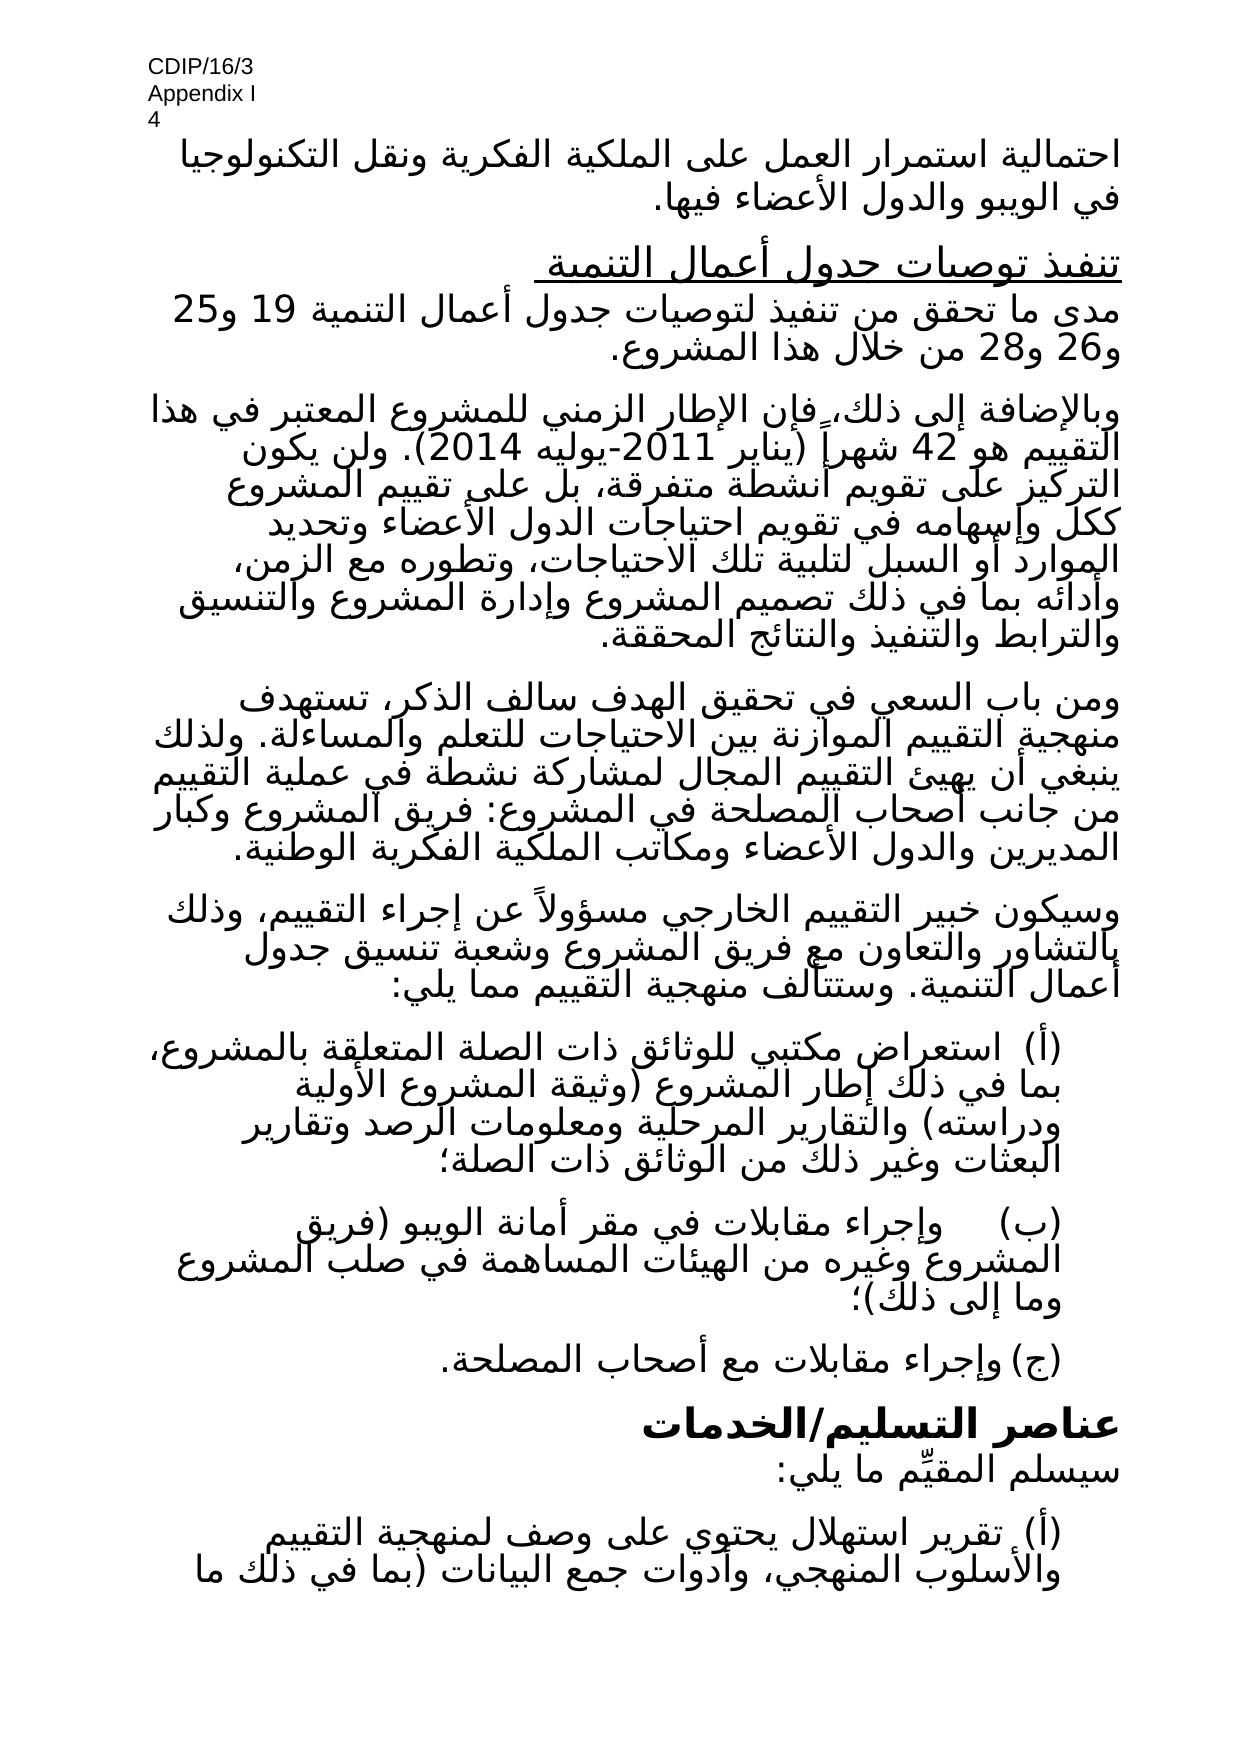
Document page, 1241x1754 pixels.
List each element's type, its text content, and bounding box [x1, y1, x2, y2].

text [148, 1515, 1063, 1590]
text سيسلم المقيِّم ما يلي: [1014, 1453, 1122, 1490]
subtitle عناصر التسليم/الخدمات [148, 1405, 1122, 1447]
text سيسلم المقيِّم ما يلي: [148, 1453, 1038, 1490]
text وسيكون خبير التقييم الخارجي مسؤولاً عن إجراء التقييم، وذلك بالتشاور والتعاون مع فريق المشروع وشعبة تنسيق جدول أعمال التنمية. وستتألف منهجية التقييم مما يلي: [148, 892, 1122, 1005]
text وبالإضافة إلى ذلك، فإن الإطار الزمني للمشروع المعتبر في هذا التقييم هو 42 شهراً (يناير 2011-يوليه 2014). ولن يكون التركيز على تقويم أنشطة متفرقة، بل على تقييم المشروع ككل وإسهامه في تقويم احتياجات الدول الأعضاء وتحديد الموارد أو السبل لتلبية تلك الاحتياجات، وتطوره مع الزمن، وأدائه بما في ذلك تصميم المشروع وإدارة المشروع والتنسيق والترابط والتنفيذ والنتائج المحققة. [148, 392, 1122, 655]
text مدى ما تحقق من تنفيذ لتوصيات جدول أعمال التنمية 19 و25 و26 و28 من خلال هذا المشروع. [148, 292, 1122, 367]
subtitle تنفيذ توصيات جدول أعمال التنمية [148, 244, 1122, 286]
text (أ) استعراض مكتبي للوثائق ذات الصلة المتعلقة بالمشروع، بما في ذلك إطار المشروع (وثيقة المشروع الأولية ودراسته) والتقارير المرحلية ومعلومات الرصد وتقارير البعثات وغير ذلك من الوثائق ذات الصلة؛ [148, 1030, 1063, 1180]
text احتمالية استمرار العمل على الملكية الفكرية ونقل التكنولوجيا في الويبو والدول الأعضاء فيها. [148, 132, 1122, 219]
text ومن باب السعي في تحقيق الهدف سالف الذكر، تستهدف منهجية التقييم الموازنة بين الاحتياجات للتعلم والمساءلة. ولذلك ينبغي أن يهيئ التقييم المجال لمشاركة نشطة في عملية التقييم من جانب أصحاب المصلحة في المشروع: فريق المشروع وكبار المديرين والدول الأعضاء ومكاتب الملكية الفكرية الوطنية. [148, 680, 1122, 867]
text (ج) وإجراء مقابلات مع أصحاب المصلحة. [148, 1342, 1063, 1380]
text (ب) وإجراء مقابلات في مقر أمانة الويبو (فريق المشروع وغيره من الهيئات المساهمة في صلب المشروع وما إلى ذلك)؛ [148, 1205, 1063, 1317]
